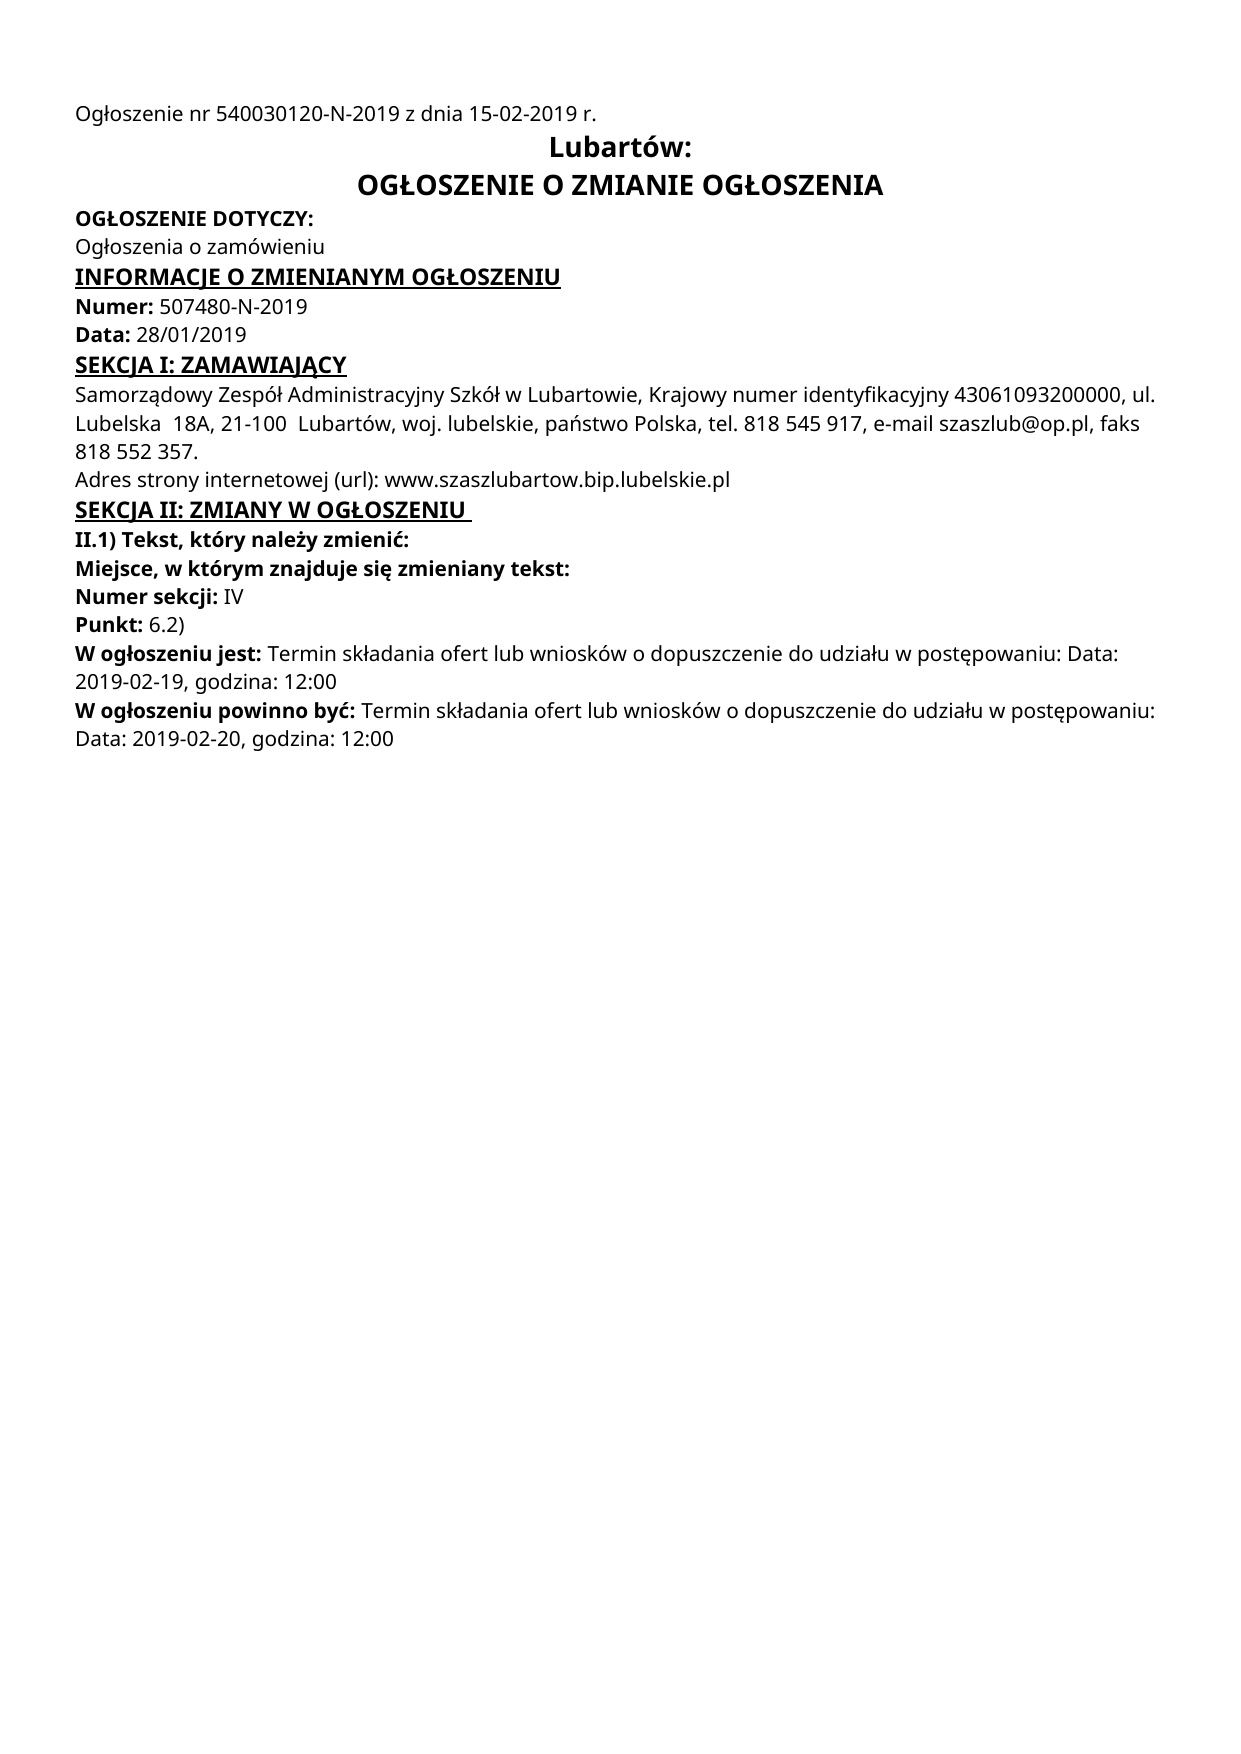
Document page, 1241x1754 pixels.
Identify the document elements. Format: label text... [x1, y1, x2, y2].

text Lubartów: OGŁOSZENIE O ZMIANIE OGŁOSZENIA [75, 127, 1165, 204]
text Samorządowy Zespół Administracyjny Szkół w Lubartowie, Krajowy numer identyfikacyjny 43061093200000, ul. Lubelska 18A, 21-100 Lubartów, woj. lubelskie, państwo Polska, tel. 818 545 917, e-mail szaszlub@op.pl, faks 818 552 357. Adres strony internetowej (url): www.szaszlubartow.bip.lubelskie.pl [75, 380, 1165, 494]
text Ogłoszenie nr 540030120-N-2019 z dnia 15-02-2019 r. [75, 75, 1165, 127]
text SEKCJA I: ZAMAWIAJĄCY [75, 349, 1165, 380]
text II.1) Tekst, który należy zmienić: [75, 525, 1165, 554]
text Numer: 507480-N-2019 Data: 28/01/2019 [75, 292, 1165, 349]
text SEKCJA II: ZMIANY W OGŁOSZENIU [75, 494, 1165, 525]
text OGŁOSZENIE DOTYCZY: [75, 204, 1165, 232]
text Ogłoszenia o zamówieniu [75, 232, 1165, 261]
text INFORMACJE O ZMIENIANYM OGŁOSZENIU [75, 261, 1165, 292]
text Miejsce, w którym znajduje się zmieniany tekst: Numer sekcji: IV Punkt: 6.2) W ogłoszeniu jest: Termin składania ofert lub wniosków o dopuszczenie do udziału w postępowaniu: Data: 2019-02-19, godzina: 12:00 W ogłoszeniu powinno być: Termin składania ofert lub wniosków o dopuszczenie do udziału w postępowaniu: Data: 2019-02-20, godzina: 12:00 [75, 554, 1165, 753]
